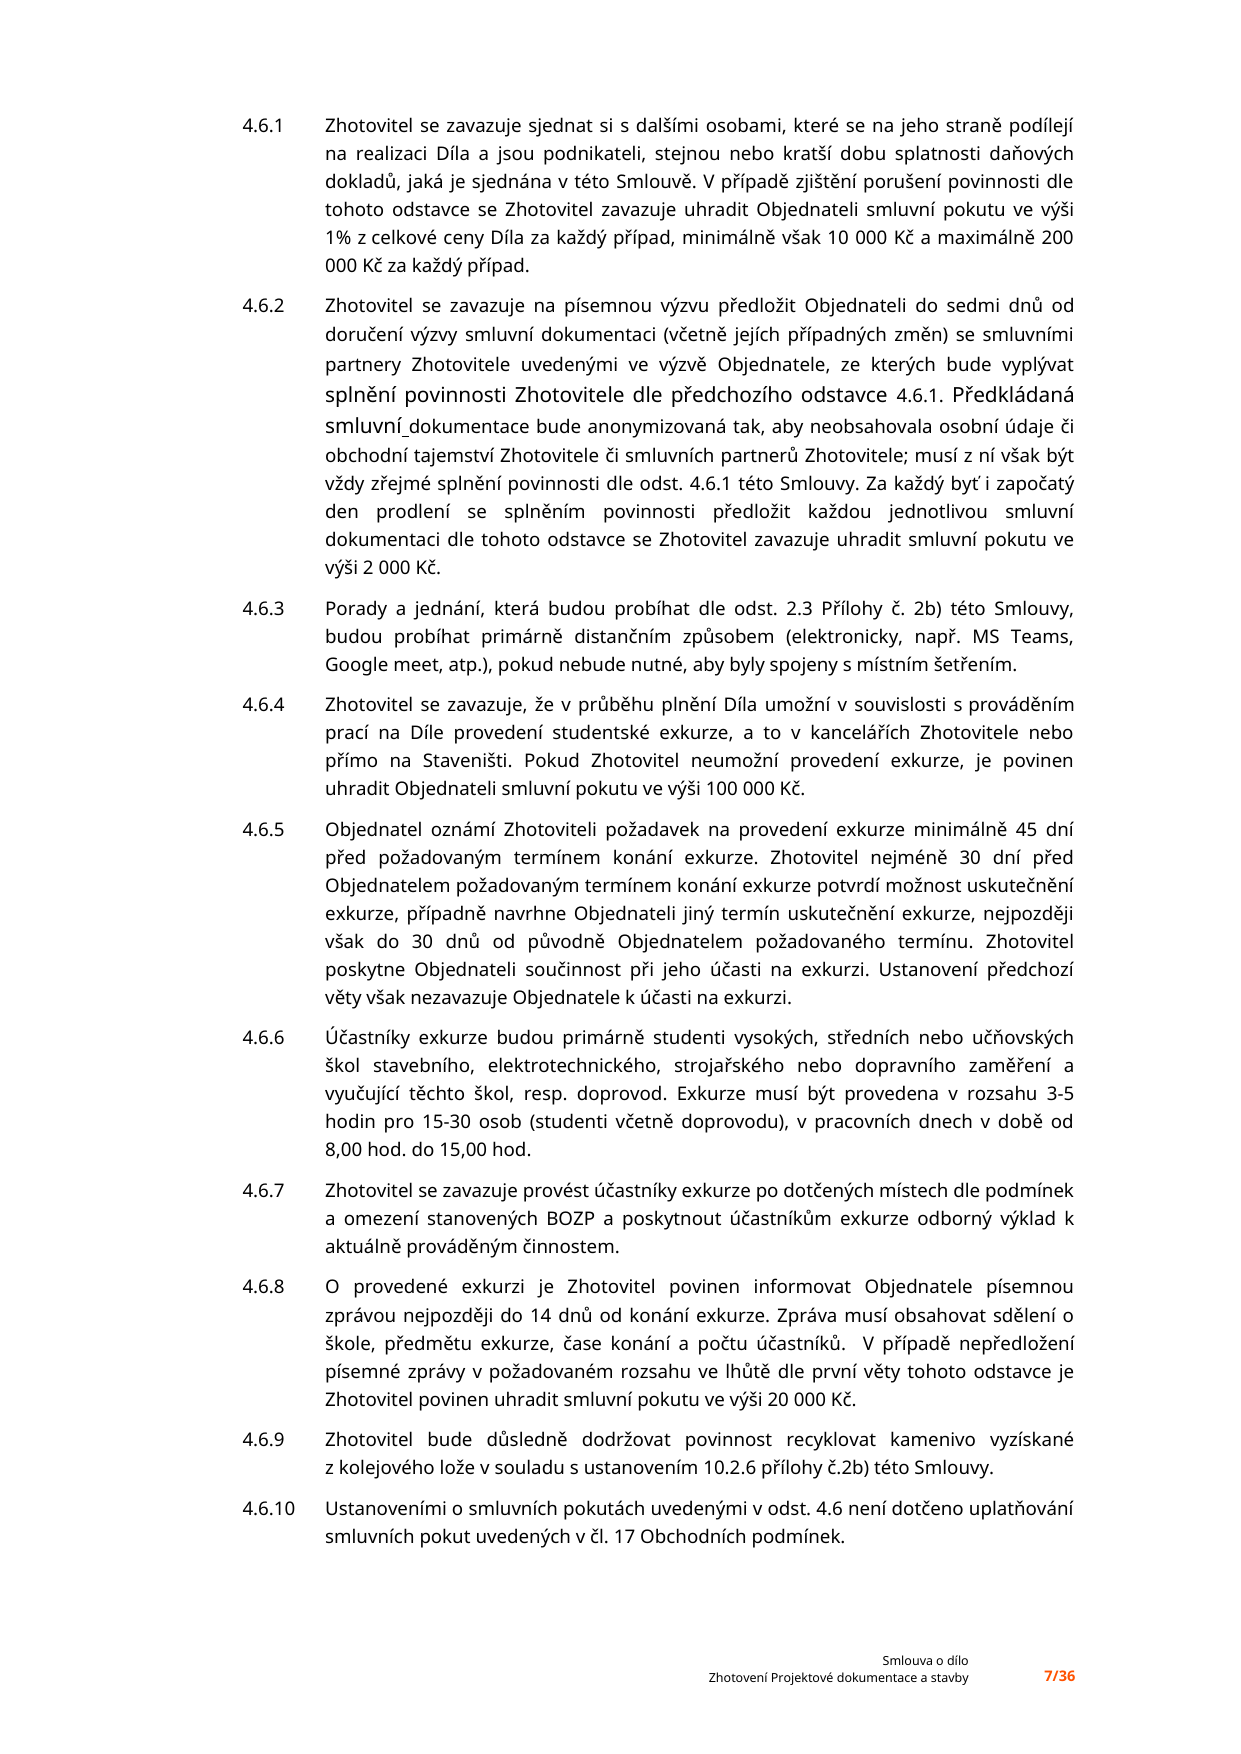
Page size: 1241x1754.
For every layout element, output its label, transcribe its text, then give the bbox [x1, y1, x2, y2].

list Porady a jednání, která budou probíhat dle odst. 2.3 Přílohy č. 2b) této Smlouvy, budou probíhat primárně distančním způsobem (elektronicky, např. MS Teams, Google meet, atp.), pokud nebude nutné, aby byly spojeny s místním šetřením. [242, 595, 1075, 676]
list Zhotovitel se zavazuje provést účastníky exkurze po dotčených místech dle podmínek a omezení stanovených BOZP a poskytnout účastníkům exkurze odborný výklad k aktuálně prováděným činnostem. [242, 1177, 1075, 1259]
list Zhotovitel bude důsledně dodržovat povinnost recyklovat kamenivo vyzískané z kolejového lože v souladu s ustanovením 10.2.6 přílohy č.2b) této Smlouvy. [242, 1426, 1075, 1480]
list Zhotovitel se zavazuje sjednat si s dalšími osobami, které se na jeho straně podílejí na realizaci Díla a jsou podnikateli, stejnou nebo kratší dobu splatnosti daňových dokladů, jaká je sjednána v této Smlouvě. V případě zjištění porušení povinnosti dle tohoto odstavce se Zhotovitel zavazuje uhradit Objednateli smluvní pokutu ve výši 1% z celkové ceny Díla za každý případ, minimálně však 10 000 Kč a maximálně 200 000 Kč za každý případ. [242, 112, 1075, 278]
list Zhotovitel se zavazuje, že v průběhu plnění Díla umožní v souvislosti s prováděním prací na Díle provedení studentské exkurze, a to v kancelářích Zhotovitele nebo přímo na Staveništi. Pokud Zhotovitel neumožní provedení exkurze, je povinen uhradit Objednateli smluvní pokutu ve výši 100 000 Kč. [242, 691, 1075, 801]
list Ustanoveními o smluvních pokutách uvedenými v odst. 4.6 není dotčeno uplatňování smluvních pokut uvedených v čl. 17 Obchodních podmínek. [242, 1495, 1075, 1548]
list Objednatel oznámí Zhotoviteli požadavek na provedení exkurze minimálně 45 dní před požadovaným termínem konání exkurze. Zhotovitel nejméně 30 dní před Objednatelem požadovaným termínem konání exkurze potvrdí možnost uskutečnění exkurze, případně navrhne Objednateli jiný termín uskutečnění exkurze, nejpozději však do 30 dnů od původně Objednatelem požadovaného termínu. Zhotovitel poskytne Objednateli součinnost při jeho účasti na exkurzi. Ustanovení předchozí věty však nezavazuje Objednatele k účasti na exkurzi. [242, 816, 1075, 1010]
list Zhotovitel se zavazuje na písemnou výzvu předložit Objednateli do sedmi dnů od doručení výzvy smluvní dokumentaci (včetně jejích případných změn) se smluvními partnery Zhotovitele uvedenými ve výzvě Objednatele, ze kterých bude vyplývat splnění povinnosti Zhotovitele dle předchozího odstavce 4.6.1. Předkládaná smluvní dokumentace bude anonymizovaná tak, aby neobsahovala osobní údaje či obchodní tajemství Zhotovitele či smluvních partnerů Zhotovitele; musí z ní však být vždy zřejmé splnění povinnosti dle odst. 4.6.1 této Smlouvy. Za každý byť i započatý den prodlení se splněním povinnosti předložit každou jednotlivou smluvní dokumentaci dle tohoto odstavce se Zhotovitel zavazuje uhradit smluvní pokutu ve výši 2 000 Kč. [242, 293, 1075, 580]
list Účastníky exkurze budou primárně studenti vysokých, středních nebo učňovských škol stavebního, elektrotechnického, strojařského nebo dopravního zaměření a vyučující těchto škol, resp. doprovod. Exkurze musí být provedena v rozsahu 3-5 hodin pro 15-30 osob (studenti včetně doprovodu), v pracovních dnech v době od 8,00 hod. do 15,00 hod. [242, 1025, 1075, 1162]
list O provedené exkurzi je Zhotovitel povinen informovat Objednatele písemnou zprávou nejpozději do 14 dnů od konání exkurze. Zpráva musí obsahovat sdělení o škole, předmětu exkurze, čase konání a počtu účastníků. V případě nepředložení písemné zprávy v požadovaném rozsahu ve lhůtě dle první věty tohoto odstavce je Zhotovitel povinen uhradit smluvní pokutu ve výši 20 000 Kč. [242, 1274, 1075, 1411]
